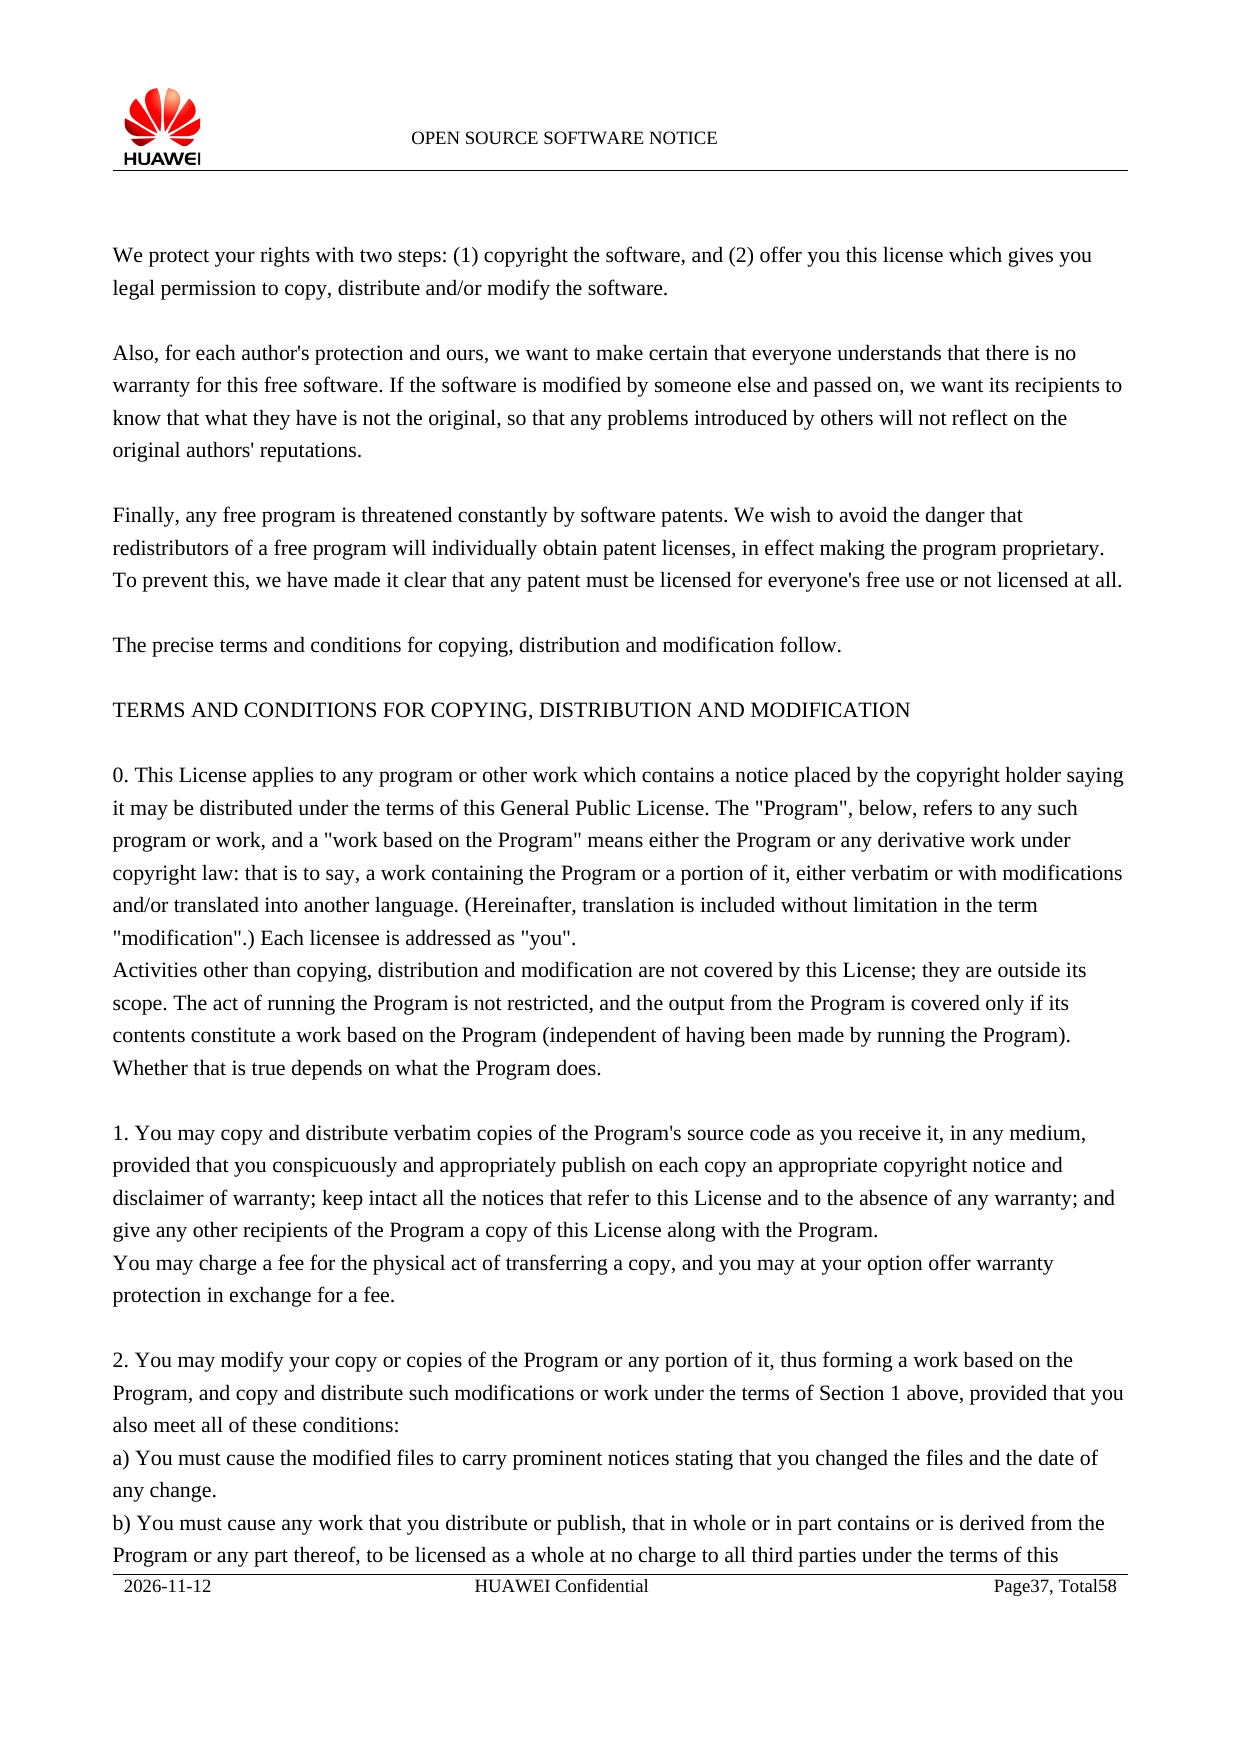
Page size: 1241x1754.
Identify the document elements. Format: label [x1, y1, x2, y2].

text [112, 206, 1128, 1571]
picture [124, 88, 201, 165]
